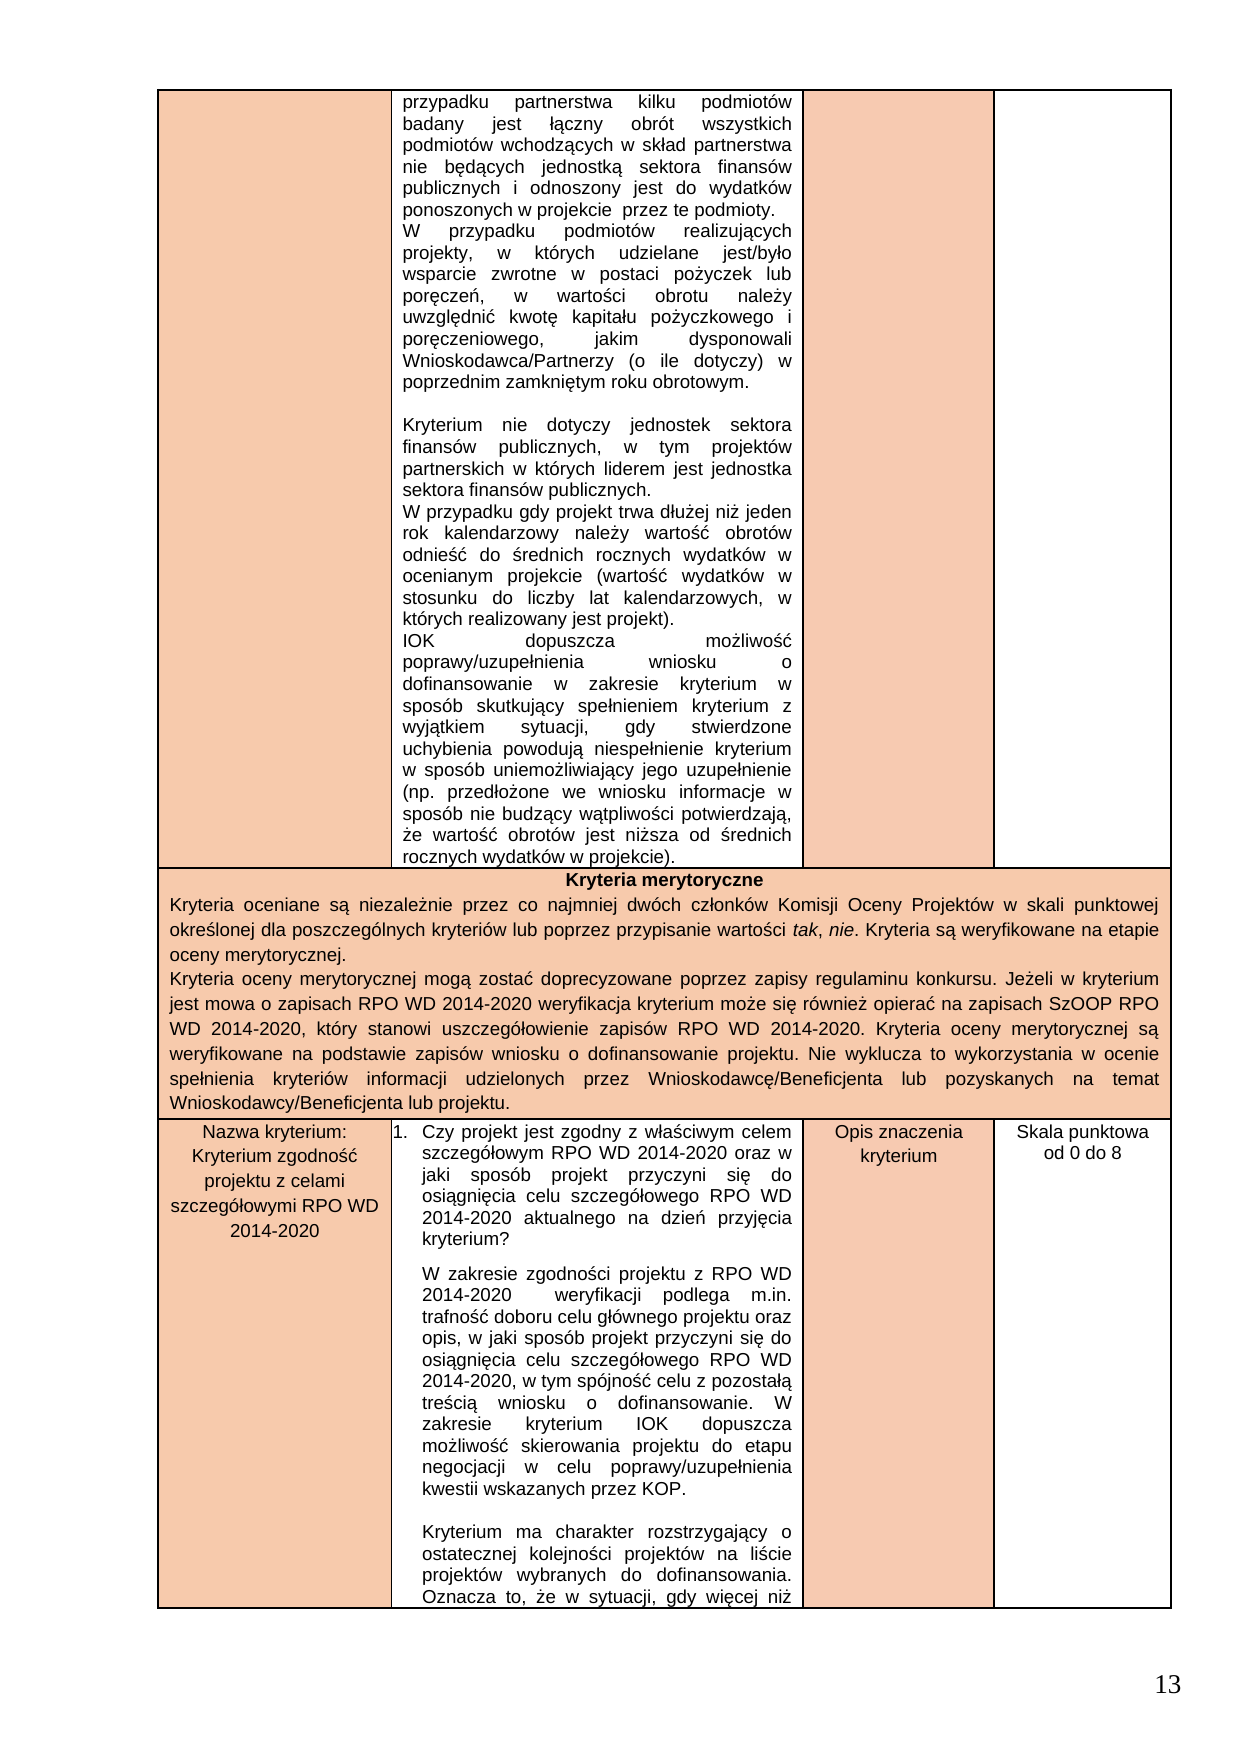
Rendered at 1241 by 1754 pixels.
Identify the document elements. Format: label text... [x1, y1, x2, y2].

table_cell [804, 91, 993, 867]
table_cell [995, 91, 1170, 867]
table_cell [804, 1120, 993, 1607]
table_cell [392, 91, 802, 867]
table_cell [995, 1120, 1170, 1607]
table_cell Kryteria merytoryczne Kryteria oceniane są niezależnie przez co najmniej dwóch członków Komisji Oceny Projektów w skali punktowej określonej dla poszczególnych kryteriów lub poprzez przypisanie wartości tak, nie. Kryteria są weryfikowane na etapie oceny merytorycznej. Kryteria oceny merytorycznej mogą zostać doprecyzowane poprzez zapisy regulaminu konkursu. Jeżeli w kryterium jest mowa o zapisach RPO WD 2014-2020 weryfikacja kryterium może się również opierać na zapisach SzOOP RPO WD 2014-2020, który stanowi uszczegółowienie zapisów RPO WD 2014-2020. Kryteria oceny merytorycznej są weryfikowane na podstawie zapisów wniosku o dofinansowanie projektu. Nie wyklucza to wykorzystania w ocenie spełnienia kryteriów informacji udzielonych przez Wnioskodawcę/Beneficjenta lub pozyskanych na temat Wnioskodawcy/Beneficjenta lub projektu. [159, 869, 1170, 1118]
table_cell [159, 1120, 391, 1607]
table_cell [159, 91, 391, 867]
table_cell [392, 1120, 802, 1607]
